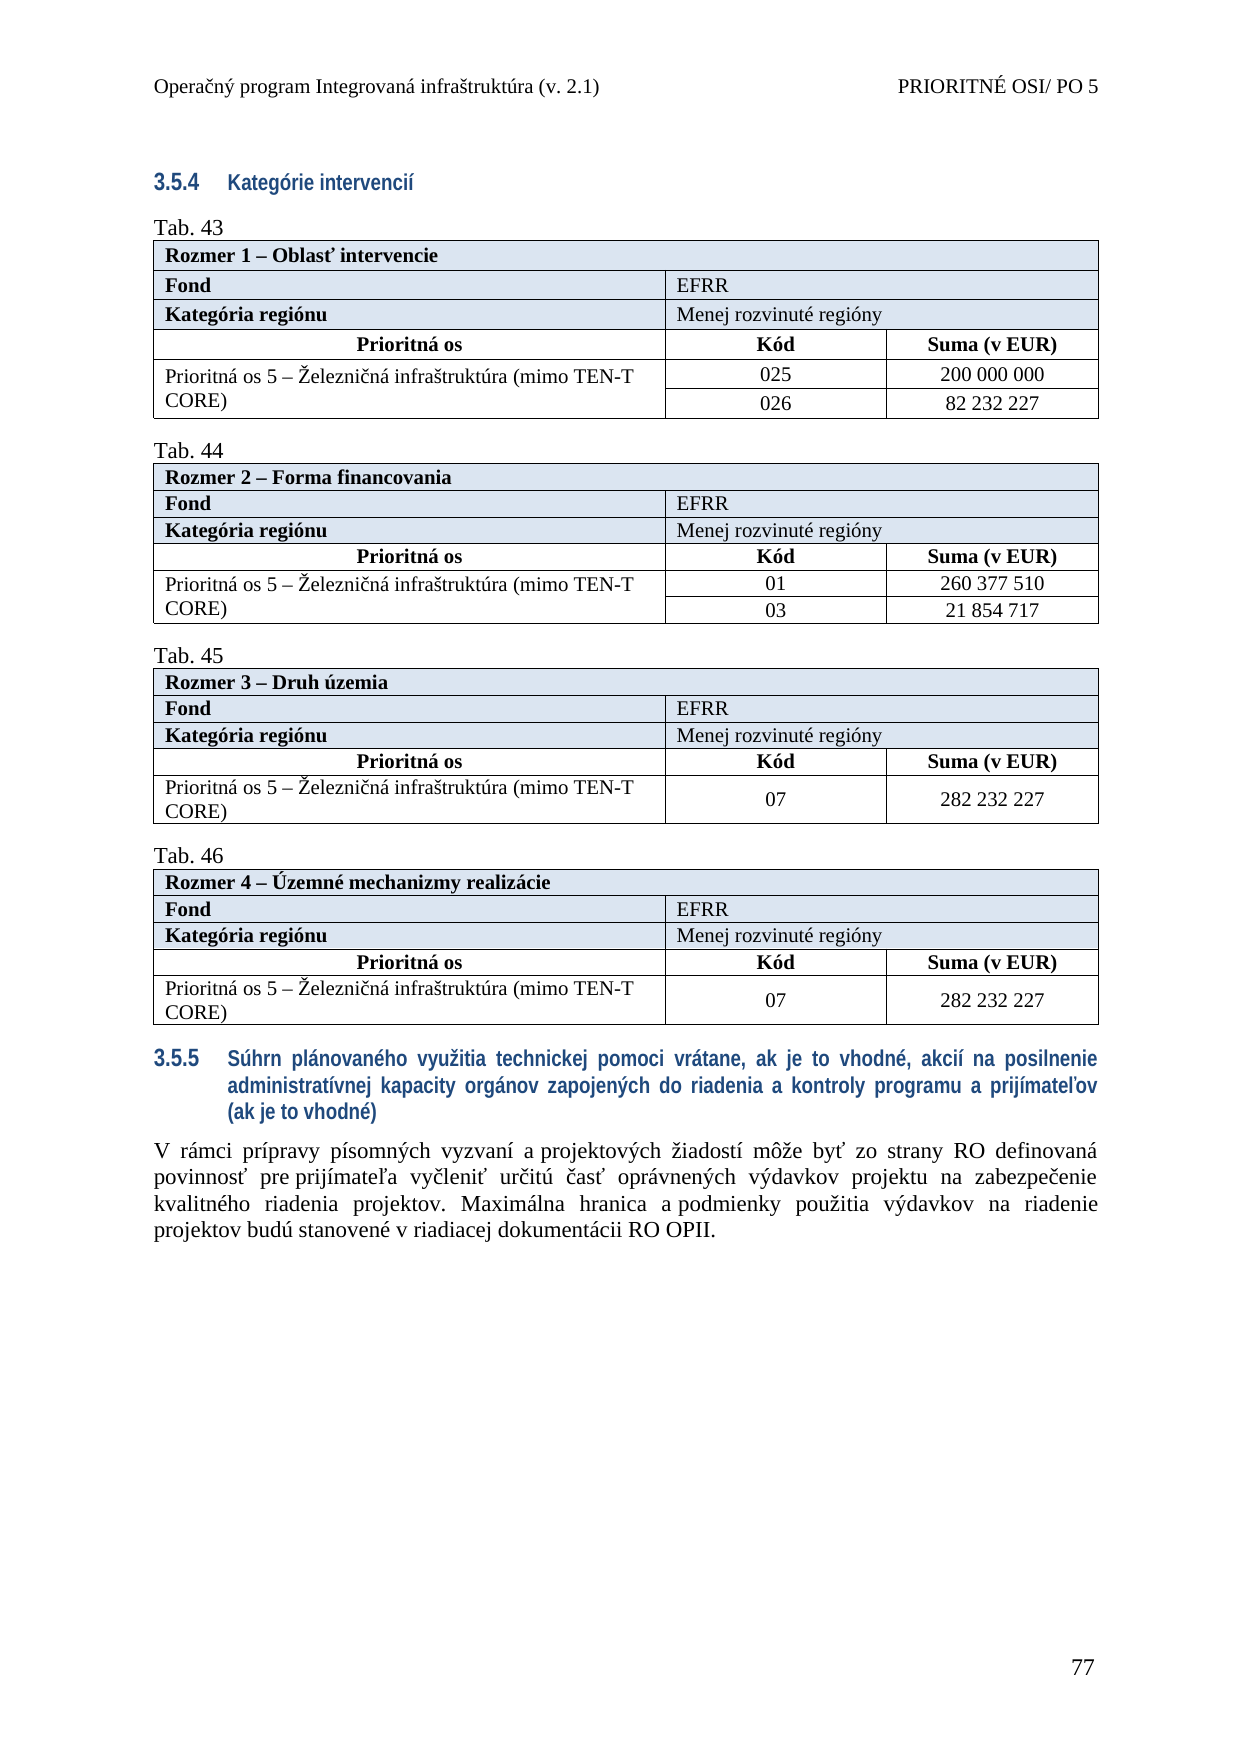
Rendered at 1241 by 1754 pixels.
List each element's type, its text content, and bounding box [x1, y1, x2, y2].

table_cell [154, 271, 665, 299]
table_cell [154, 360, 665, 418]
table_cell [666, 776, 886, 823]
subtitle Kategórie intervencií [153, 166, 1098, 195]
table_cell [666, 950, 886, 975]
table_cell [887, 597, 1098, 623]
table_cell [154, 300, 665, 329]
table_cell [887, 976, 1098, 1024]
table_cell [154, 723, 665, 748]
subtitle Súhrn plánovaného využitia technickej pomoci vrátane, ak je to vhodné, akcií na posilnenie administratívnej kapacity orgánov zapojených do riadenia a kontroly programu a prijímateľov (ak je to vhodné) [153, 1043, 1098, 1124]
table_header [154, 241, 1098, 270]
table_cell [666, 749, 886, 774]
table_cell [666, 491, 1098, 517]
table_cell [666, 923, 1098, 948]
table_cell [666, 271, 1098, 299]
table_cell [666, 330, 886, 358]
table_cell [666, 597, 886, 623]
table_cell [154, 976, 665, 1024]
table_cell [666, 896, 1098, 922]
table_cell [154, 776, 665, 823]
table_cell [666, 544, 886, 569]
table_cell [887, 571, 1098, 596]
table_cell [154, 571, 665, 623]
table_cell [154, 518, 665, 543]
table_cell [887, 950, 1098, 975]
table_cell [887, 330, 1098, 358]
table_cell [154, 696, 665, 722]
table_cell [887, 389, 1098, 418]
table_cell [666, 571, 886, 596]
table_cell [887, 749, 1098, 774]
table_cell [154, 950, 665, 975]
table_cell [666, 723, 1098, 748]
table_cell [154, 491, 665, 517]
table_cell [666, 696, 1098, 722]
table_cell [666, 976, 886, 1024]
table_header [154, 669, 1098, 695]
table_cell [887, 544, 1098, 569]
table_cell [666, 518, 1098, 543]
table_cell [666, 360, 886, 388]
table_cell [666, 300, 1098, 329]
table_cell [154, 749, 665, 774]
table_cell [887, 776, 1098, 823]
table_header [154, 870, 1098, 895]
text V rámci prípravy písomných vyzvaní a projektových žiadostí môže byť zo strany RO definovaná povinnosť pre prijímateľa vyčleniť určitú časť oprávnených výdavkov projektu na zabezpečenie kvalitného riadenia projektov. Maximálna hranica a podmienky použitia výdavkov na riadenie projektov budú stanovené v riadiacej dokumentácii RO OPII. [153, 1137, 1098, 1242]
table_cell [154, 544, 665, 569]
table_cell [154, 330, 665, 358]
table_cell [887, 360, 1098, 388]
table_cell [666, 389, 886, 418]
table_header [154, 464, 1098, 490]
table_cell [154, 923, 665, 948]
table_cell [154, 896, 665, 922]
